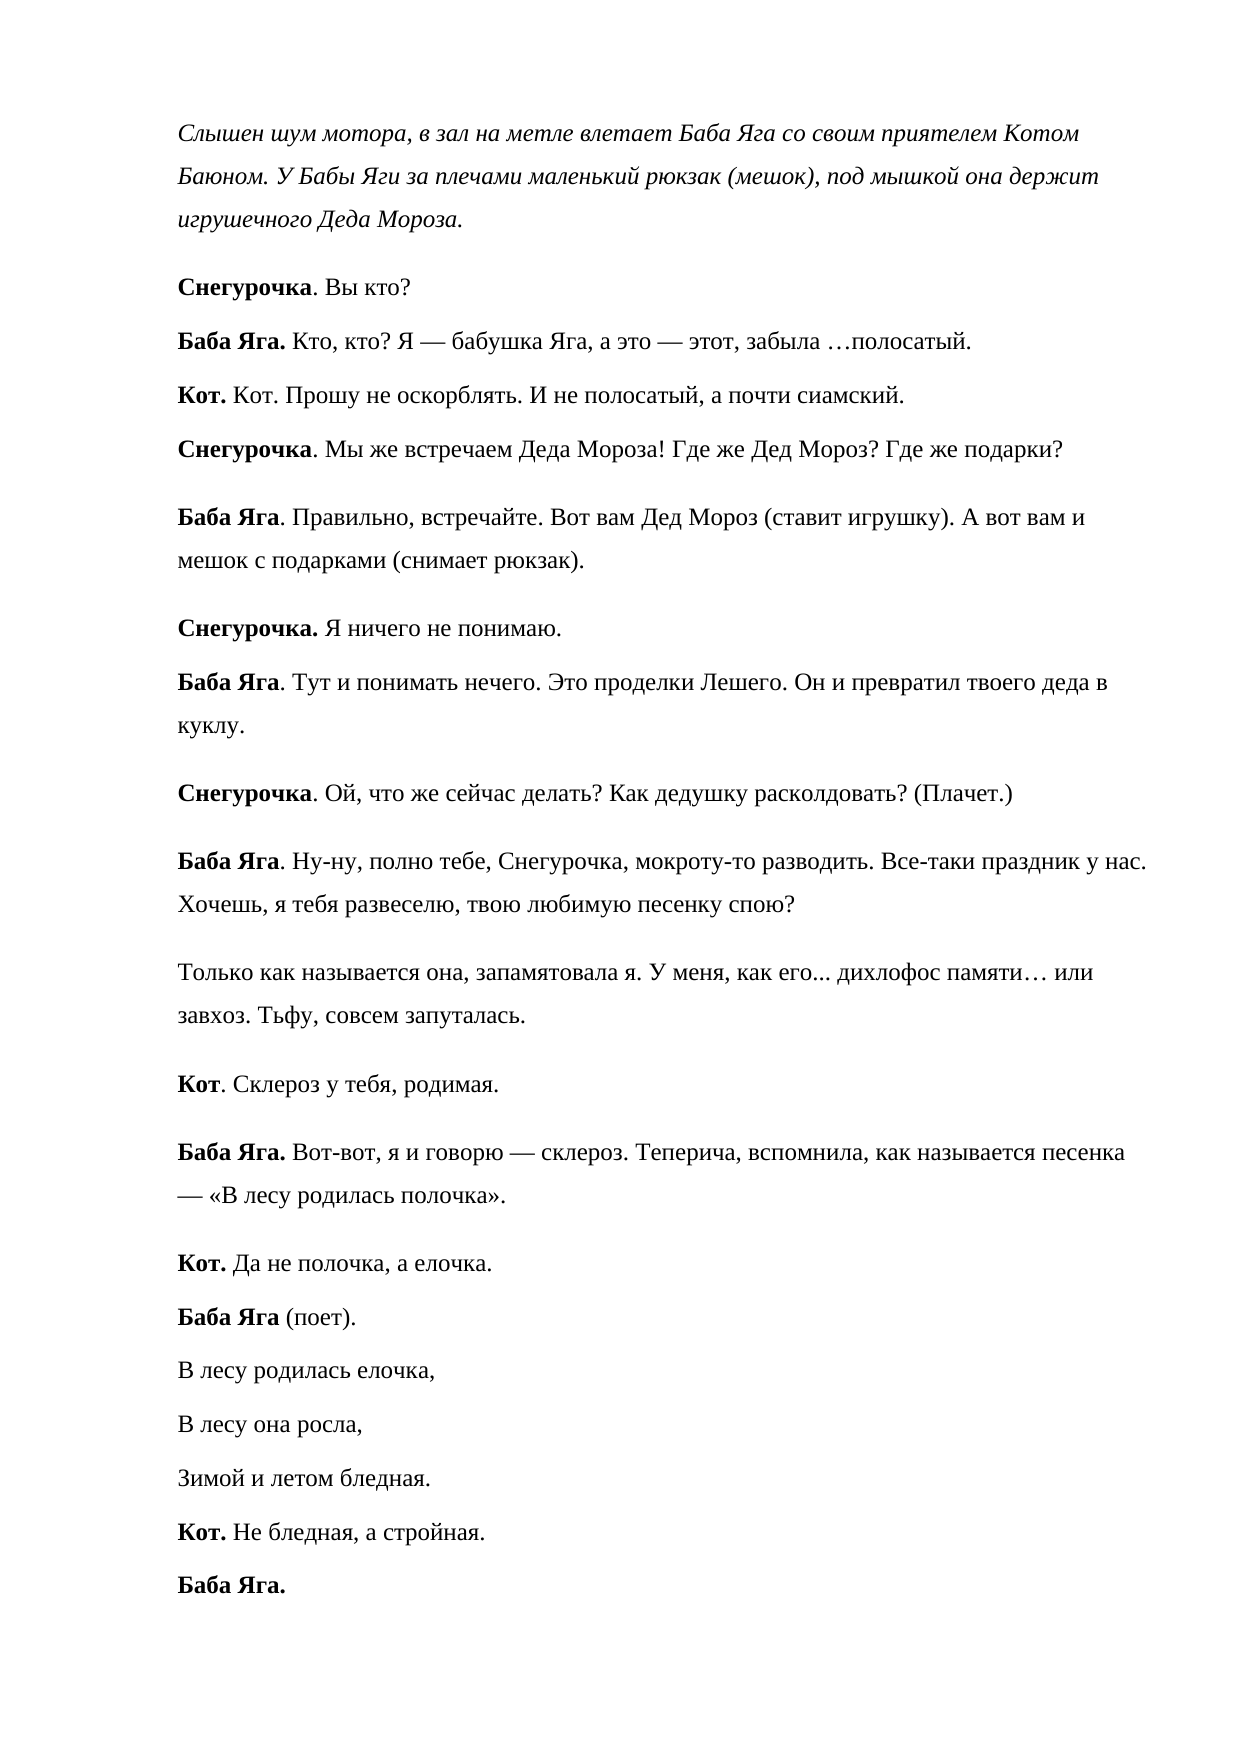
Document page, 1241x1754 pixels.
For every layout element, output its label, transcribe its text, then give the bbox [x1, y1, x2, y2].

text Баба Яга. Кто, кто? Я — бабушка Яга, а это — этот, забыла …полосатый. [177, 326, 1152, 355]
text В лесу она росла, [177, 1409, 1152, 1438]
text Только как называется она, запамятовала я. У меня, как его... дихлофос памяти… или завхоз. Тьфу, совсем запуталась. [177, 957, 1152, 1029]
text В лесу родилась елочка, [177, 1356, 1152, 1384]
text Баба Яга. [177, 1571, 1152, 1599]
text Снегурочка. Я ничего не понимаю. [177, 613, 1152, 642]
text Кот. Не бледная, а стройная. [177, 1517, 1152, 1546]
text Баба Яга (поет). [177, 1302, 1152, 1331]
text Баба Яга. Ну-ну, полно тебе, Снегурочка, мокроту-то разводить. Все-таки праздник у нас. Хочешь, я тебя развеселю, твою любимую песенку спою? [177, 846, 1152, 918]
text Снегурочка. Ой, что же сейчас делать? Как дедушку расколдовать? (Плачет.) [177, 778, 1152, 807]
text Кот. Да не полочка, а елочка. [177, 1248, 1152, 1277]
text Кот. Кот. Прошу не оскорблять. И не полосатый, а почти сиамский. [177, 380, 1152, 409]
text Кот. Склероз у тебя, родимая. [177, 1069, 1152, 1097]
text Слышен шум мотора, в зал на метле влетает Баба Яга со своим приятелем Котом Баюном. У Бабы Яги за плечами маленький рюкзак (мешок), под мышкой она держит игрушечного Деда Мороза. [177, 118, 1152, 233]
text Баба Яга. Тут и понимать нечего. Это проделки Лешего. Он и превратил твоего деда в куклу. [177, 667, 1152, 739]
text Снегурочка. Вы кто? [177, 272, 1152, 301]
text Баба Яга. Вот-вот, я и говорю — склероз. Теперича, вспомнила, как называется песенка — «В лесу родилась полочка». [177, 1137, 1152, 1209]
text Баба Яга. Правильно, встречайте. Вот вам Дед Мороз (ставит игрушку). А вот вам и мешок с подарками (снимает рюкзак). [177, 502, 1152, 574]
text Зимой и летом бледная. [177, 1463, 1152, 1492]
text Снегурочка. Мы же встречаем Деда Мороза! Где же Дед Мороз? Где же подарки? [177, 434, 1152, 462]
